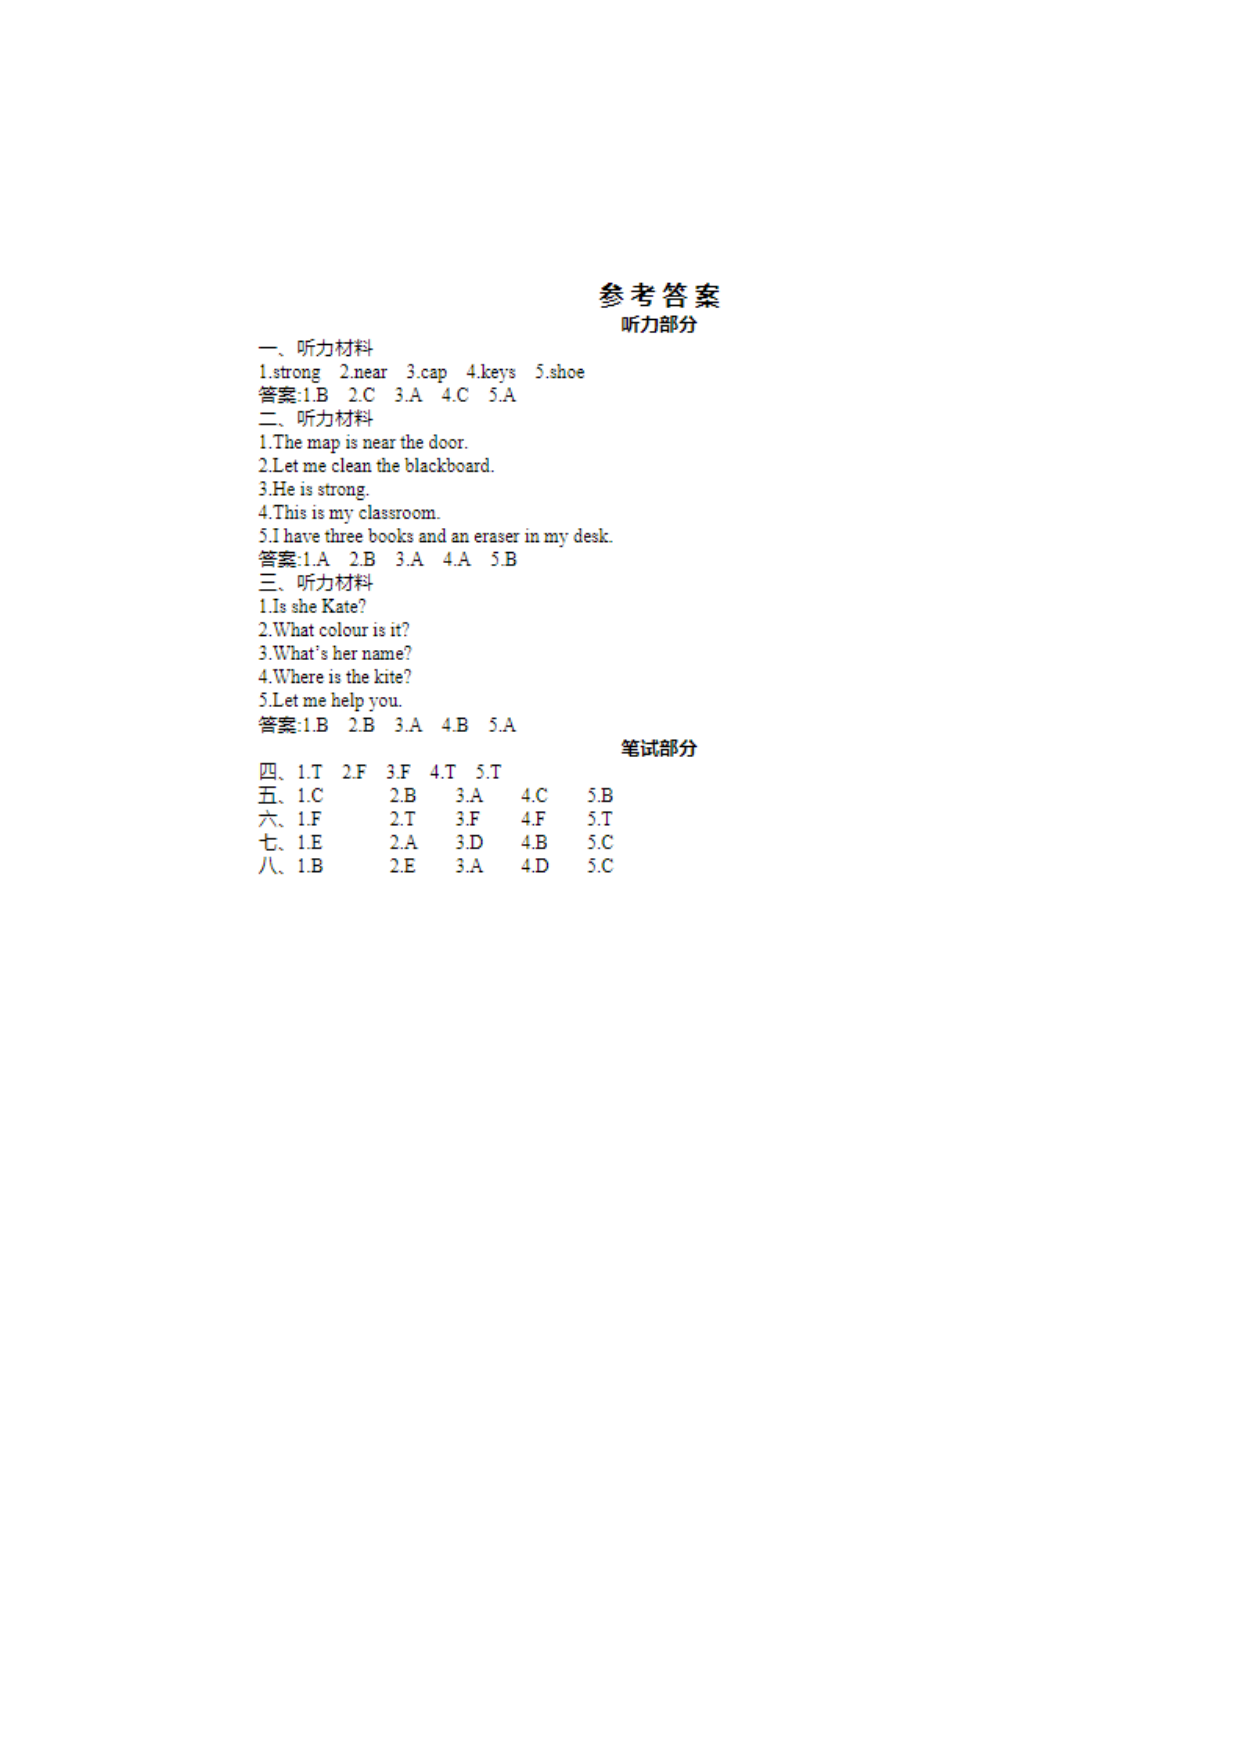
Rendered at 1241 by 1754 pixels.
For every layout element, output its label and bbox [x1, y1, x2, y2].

picture [187, 162, 979, 1184]
